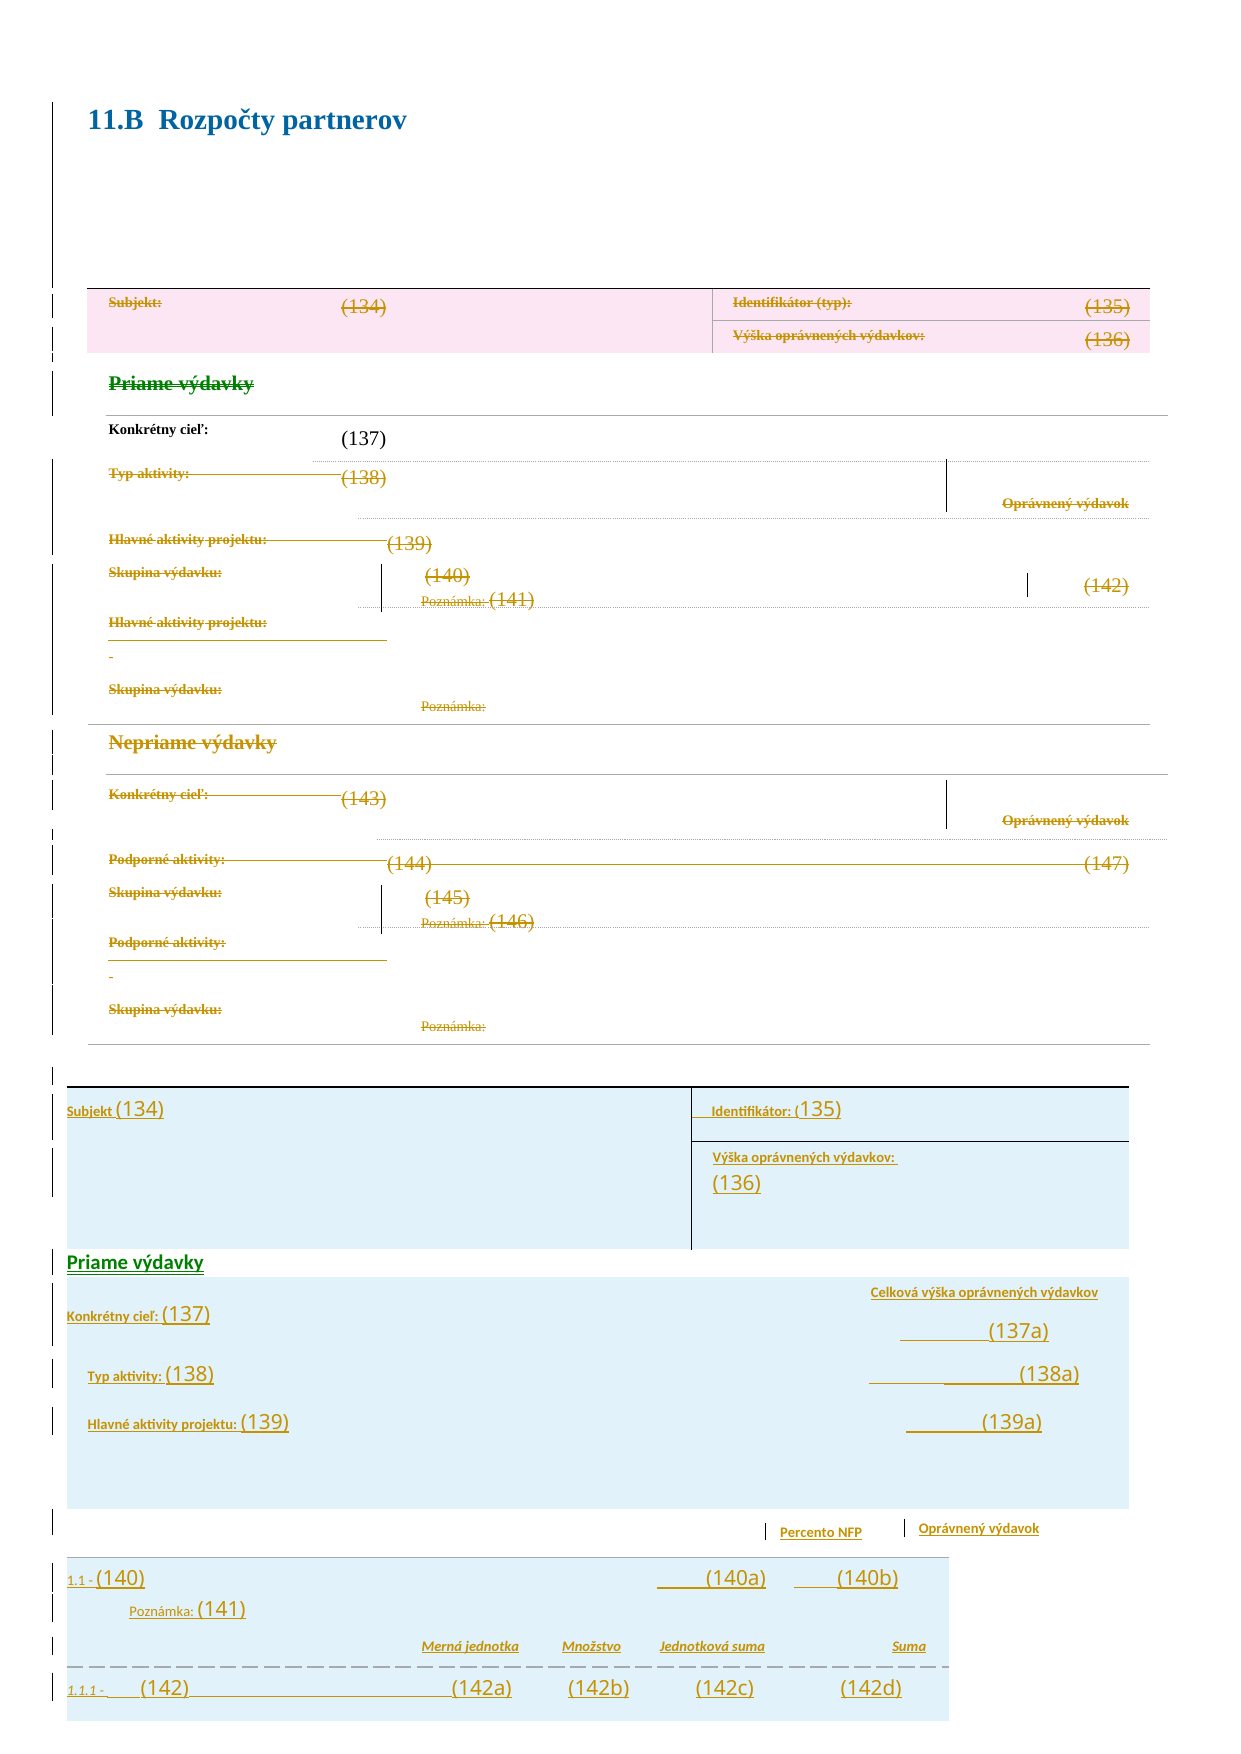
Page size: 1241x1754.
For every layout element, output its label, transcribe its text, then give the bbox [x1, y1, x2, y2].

subtitle Rozpočty partnerov [87, 102, 1163, 136]
